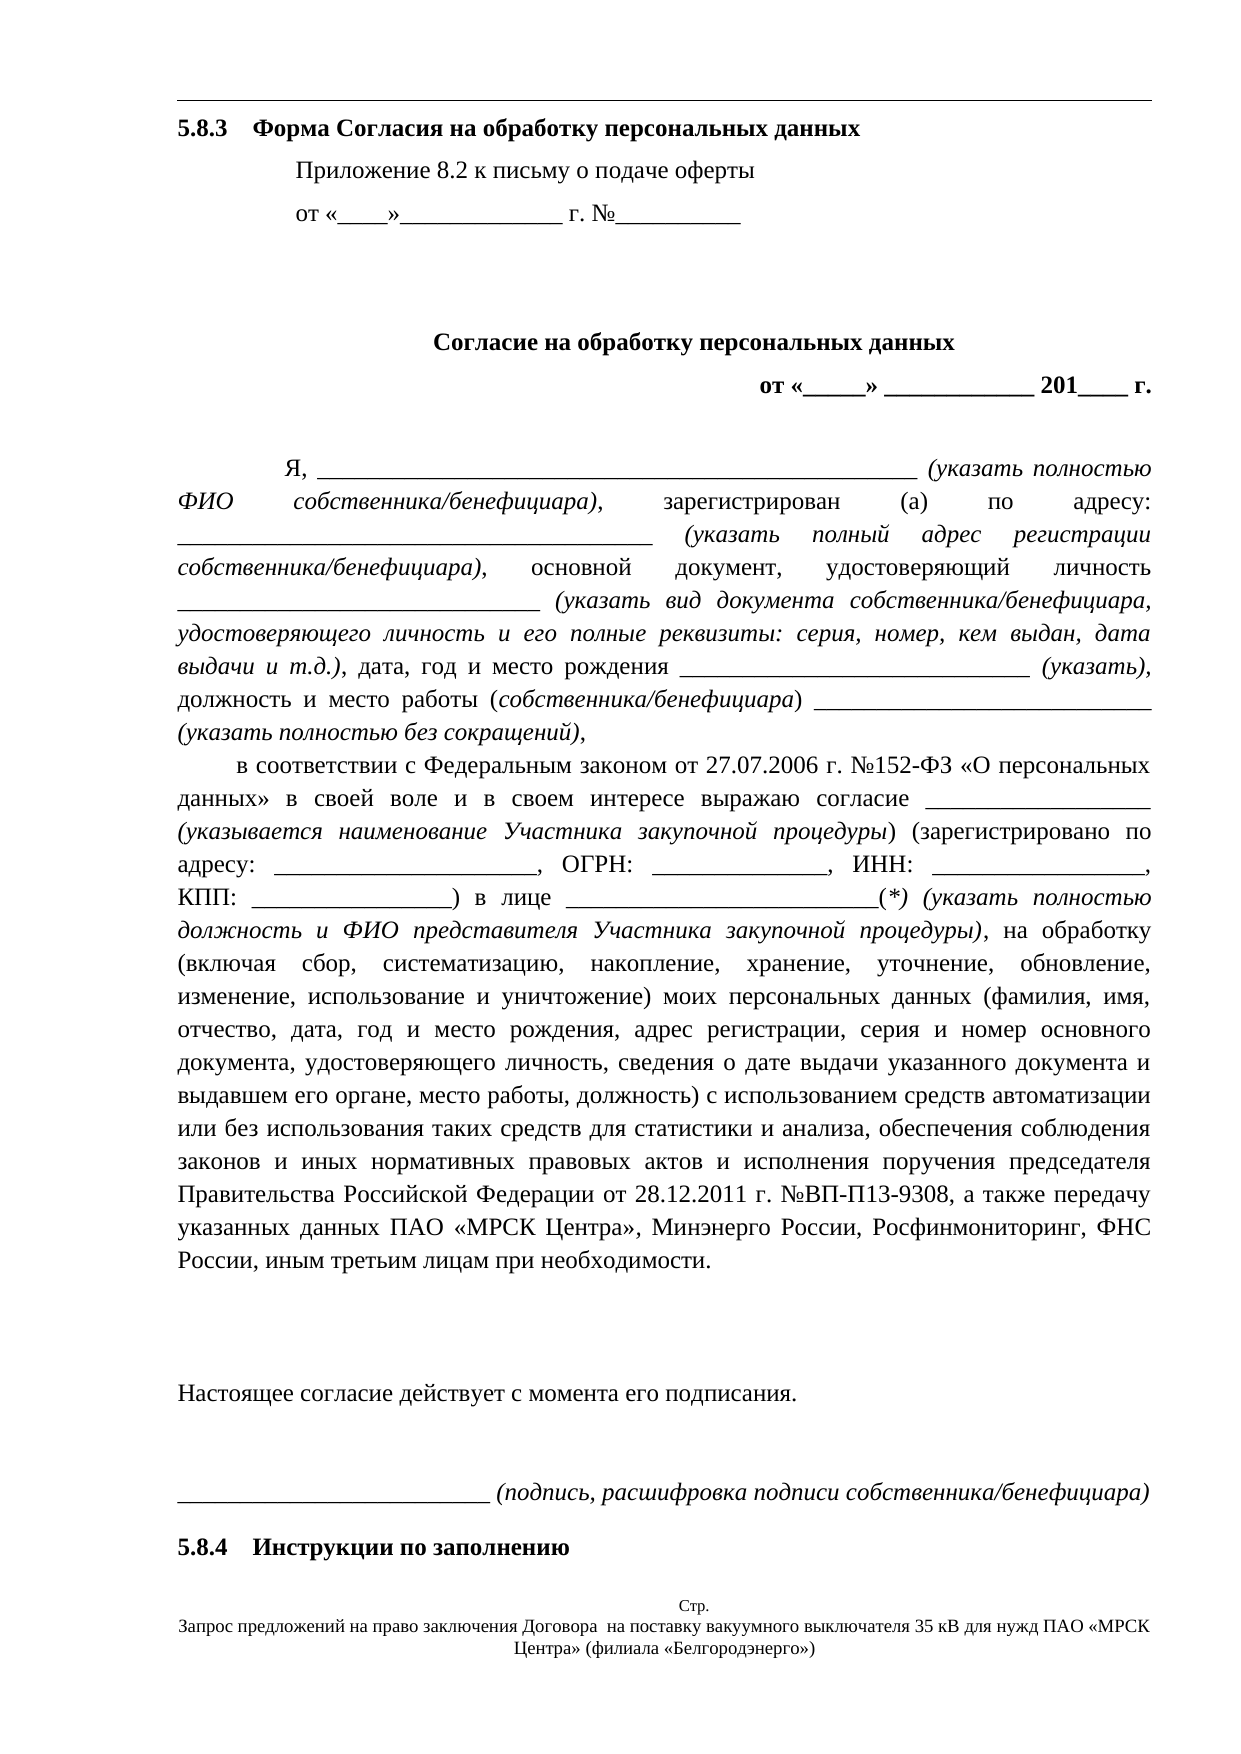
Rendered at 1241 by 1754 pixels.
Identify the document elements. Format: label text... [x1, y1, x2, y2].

text Согласие на обработку персональных данных [177, 327, 1152, 356]
text в соответствии с Федеральным законом от 27.07.2006 г. №152-ФЗ «О персональных данных» в своей воле и в своем интересе выражаю согласие __________________ (указывается наименование Участника закупочной процедуры) (зарегистрировано по адресу: _____________________, ОГРН: ______________, ИНН: _________________, КПП: ________________) в лице _________________________(*) (указать полностью должность и ФИО представителя Участника закупочной процедуры), на обработку (включая сбор, систематизацию, накопление, хранение, уточнение, обновление, изменение, использование и уничтожение) моих персональных данных (фамилия, имя, отчество, дата, год и место рождения, адрес регистрации, серия и номер основного документа, удостоверяющего личность, сведения о дате выдачи указанного документа и выдавшем его органе, место работы, должность) с использованием средств автоматизации или без использования таких средств для статистики и анализа, обеспечения соблюдения законов и иных нормативных правовых актов и исполнения поручения председателя Правительства Российской Федерации от 28.12.2011 г. №ВП-П13-9308, а также передачу указанных данных ПАО «МРСК Центра», Минэнерго России, Росфинмониторинг, ФНС России, иным третьим лицам при необходимости. [177, 750, 1152, 1274]
text Приложение 8.2 к письму о подаче оферты от «____»_____________ г. №__________ [295, 155, 1152, 227]
subtitle Инструкции по заполнению [177, 1532, 1152, 1561]
text Настоящее согласие действует с момента его подписания. [177, 1378, 1152, 1406]
text _________________________ (подпись, расшифровка подписи собственника/бенефициара) [177, 1477, 1152, 1505]
text от «_____» ____________ 201____ г. [177, 370, 1152, 399]
text Я, ________________________________________________ (указать полностью ФИО собственника/бенефициара), зарегистрирован (а) по адресу: ______________________________________ (указать полный адрес регистрации собственника/бенефициара), основной документ, удостоверяющий личность _____________________________ (указать вид документа собственника/бенефициара, удостоверяющего личность и его полные реквизиты: серия, номер, кем выдан, дата выдачи и т.д.), дата, год и место рождения ____________________________ (указать), должность и место работы (собственника/бенефициара) ___________________________ (указать полностью без сокращений), [177, 453, 1152, 746]
subtitle Форма Согласия на обработку персональных данных [177, 113, 1152, 142]
